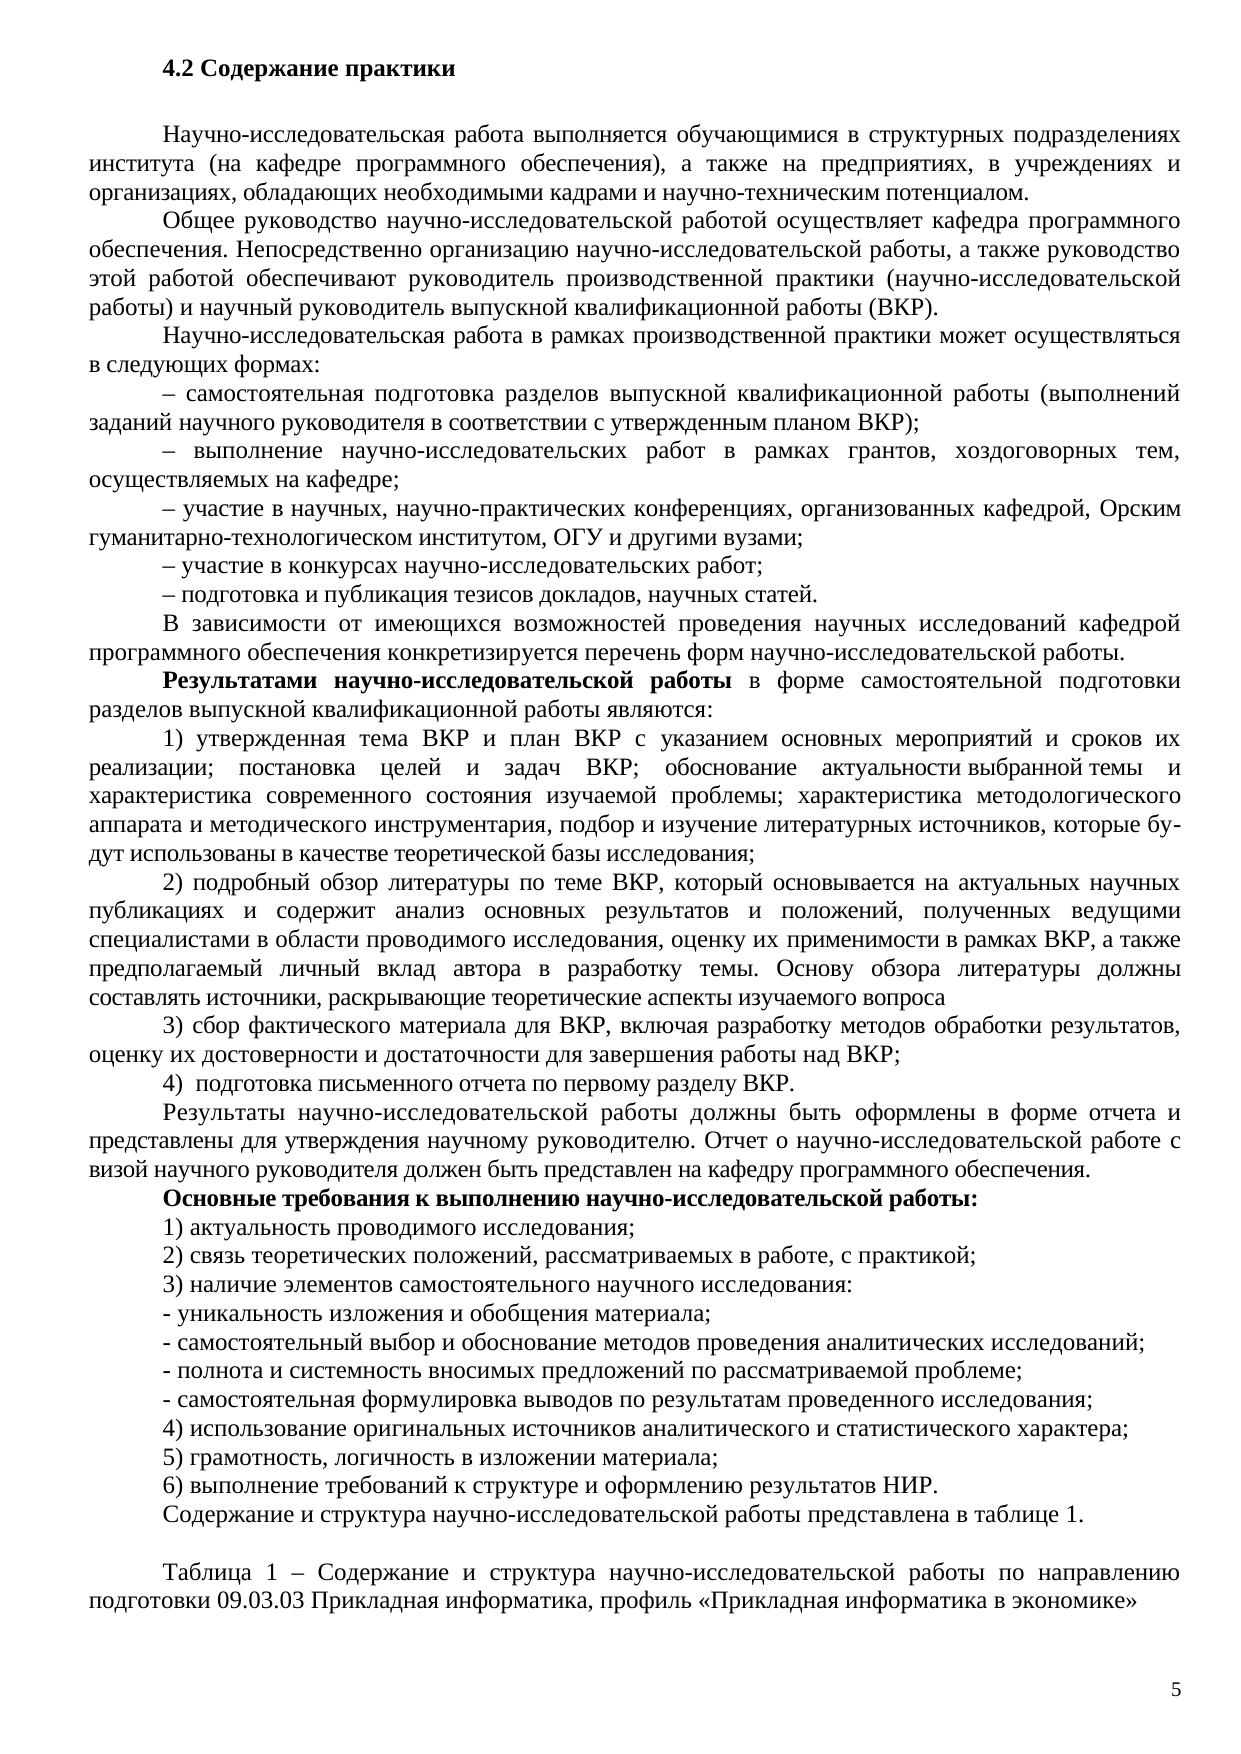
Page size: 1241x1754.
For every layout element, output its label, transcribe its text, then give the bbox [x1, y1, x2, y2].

text Научно-исследовательская работа выполняется обучающимися в структурных подразделениях института (на кафедре программного обеспечения), а также на предприятиях, в учреждениях и организациях, обладающих необходимыми кадрами и научно-техническим потенциалом. [88, 119, 1181, 206]
text 1) актуальность проводимого исследования; [88, 1212, 1181, 1241]
text Таблица 1 – Содержание и структура научно-исследовательской работы по направлению подготовки 09.03.03 Прикладная информатика, профиль «Прикладная информатика в экономике» [88, 1557, 1181, 1614]
text Научно-исследовательская работа в рамках производственной практики может осуществляться в следующих формах: [88, 321, 1181, 378]
text Основные требования к выполнению научно-исследовательской работы: [88, 1183, 1181, 1212]
text - самостоятельный выбор и обоснование методов проведения аналитических исследований; [88, 1327, 1181, 1356]
text - уникальность изложения и обобщения материала; [88, 1298, 1181, 1327]
text 5) грамотность, логичность в изложении материала; [88, 1442, 1181, 1471]
text – участие в конкурсах научно-исследовательских работ; [88, 551, 1181, 579]
text - самостоятельная формулировка выводов по результатам проведенного исследования; [88, 1384, 1181, 1413]
text Содержание и структура научно-исследовательской работы представлена в таблице 1. [88, 1499, 1181, 1528]
text - полнота и системность вносимых предложений по рассматриваемой проблеме; [88, 1356, 1181, 1384]
text Общее руководство научно-исследовательской работой осуществляет кафедра программного обеспечения. Непосредственно организацию научно-исследовательской работы, а также руководство этой работой обеспечивают руководитель производственной практики (научно-исследовательской работы) и научный руководитель выпускной квалификационной работы (ВКР). [88, 206, 1181, 321]
text 3) наличие элементов самостоятельного научного исследования: [88, 1269, 1181, 1298]
text 3) сбор фактического материала для ВКР, включая разработку методов обработки результатов, оценку их достоверности и достаточности для завершения работы над ВКР; [88, 1011, 1181, 1068]
text – подготовка и публикация тезисов докладов, научных статей. [88, 579, 1181, 608]
text 4.2 Содержание практики [88, 53, 1181, 82]
text – участие в научных, научно-практических конференциях, организованных кафедрой, Орским гуманитарно-технологическом институтом, ОГУ и другими вузами; [88, 493, 1181, 551]
text 2) связь теоретических положений, рассматриваемых в работе, с практикой; [88, 1241, 1181, 1269]
text – выполнение научно-исследовательских работ в рамках грантов, хоздоговорных тем, осуществляемых на кафедре; [88, 436, 1181, 493]
text В зависимости от имеющихся возможностей проведения научных исследований кафедрой программного обеспечения конкретизируется перечень форм научно-исследовательской работы. [88, 608, 1181, 666]
text 4) подготовка письменного отчета по первому разделу ВКР. [88, 1068, 1181, 1097]
text 1) утвержденная тема ВКР и план ВКР с указанием основных мероприятий и сроков их реализации; постановка целей и задач ВКР; обоснование актуальности выбранной темы и характеристика современного состояния изучаемой проблемы; характеристика методологического аппарата и методического инструментария, подбор и изучение литературных источников, которые будут использованы в качестве теоретической базы исследования; [88, 723, 1181, 867]
text – самостоятельная подготовка разделов выпускной квалификационной работы (выполнений заданий научного руководителя в соответствии с утвержденным планом ВКР); [88, 378, 1181, 436]
text 6) выполнение требований к структуре и оформлению результатов НИР. [88, 1471, 1181, 1499]
text Результатами научно-исследовательской работы в форме самостоятельной подготовки разделов выпускной квалификационной работы являются: [88, 666, 1181, 723]
text 4) использование оригинальных источников аналитического и статистического характера; [88, 1413, 1181, 1442]
text Результаты научно-исследовательской работы должны быть оформлены в форме отчета и представлены для утверждения научному руководителю. Отчет о научно-исследовательской работе с визой научного руководителя должен быть представлен на кафедру программного обеспечения. [88, 1097, 1181, 1183]
text 2) подробный обзор литературы по теме ВКР, который основывается на актуальных научных публикациях и содержит анализ основных результатов и положений, полученных ведущими специалистами в области проводимого исследования, оценку их применимости в рамках ВКР, а также предполагаемый личный вклад автора в разработку темы. Основу обзора литературы должны составлять источники, раскрывающие теоретические аспекты изучаемого вопроса [88, 867, 1181, 1011]
